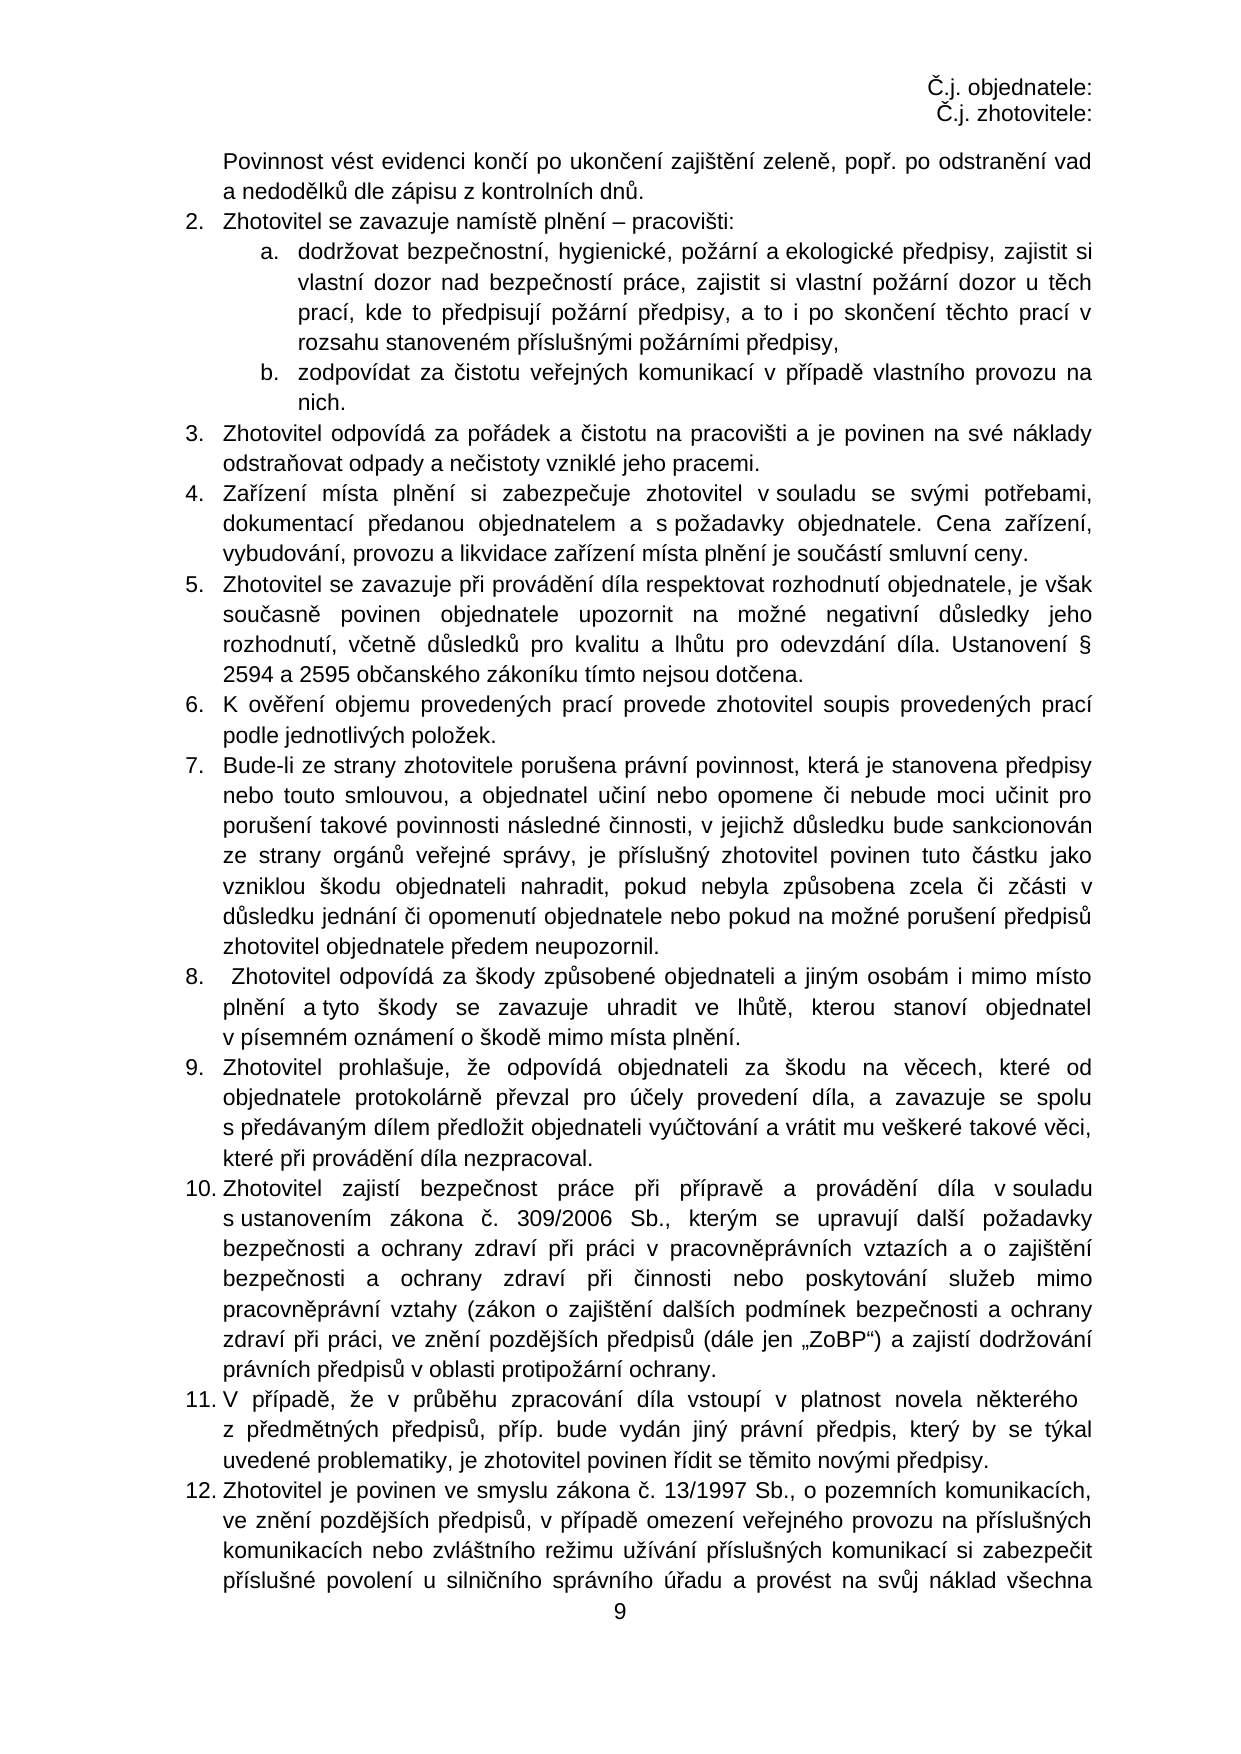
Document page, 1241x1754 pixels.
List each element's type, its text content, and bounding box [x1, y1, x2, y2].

list Zhotovitel se zavazuje namístě plnění – pracovišti: [185, 208, 1093, 234]
list Zhotovitel prohlašuje, že odpovídá objednateli za škodu na věcech, které od objednatele protokolárně převzal pro účely provedení díla, a zavazuje se spolu s předávaným dílem předložit objednateli vyúčtování a vrátit mu veškeré takové věci, které při provádění díla nezpracoval. [185, 1054, 1093, 1171]
list Zařízení místa plnění si zabezpečuje zhotovitel v souladu se svými potřebami, dokumentací předanou objednatelem a s požadavky objednatele. Cena zařízení, vybudování, provozu a likvidace zařízení místa plnění je součástí smluvní ceny. [185, 480, 1093, 567]
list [185, 1477, 1093, 1594]
list Zhotovitel odpovídá za škody způsobené objednateli a jiným osobám i mimo místo plnění a tyto škody se zavazuje uhradit ve lhůtě, kterou stanoví objednatel v písemném oznámení o škodě mimo místa plnění. [185, 963, 1093, 1050]
list Zhotovitel se zavazuje při provádění díla respektovat rozhodnutí objednatele, je však současně povinen objednatele upozornit na možné negativní důsledky jeho rozhodnutí, včetně důsledků pro kvalitu a lhůtu pro odevzdání díla. Ustanovení § 2594 a 2595 občanského zákoníku tímto nejsou dotčena. [185, 571, 1093, 687]
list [185, 148, 1093, 204]
list Zhotovitel zajistí bezpečnost práce při přípravě a provádění díla v souladu s ustanovením zákona č. 309/2006 Sb., kterým se upravují další požadavky bezpečnosti a ochrany zdraví při práci v pracovněprávních vztazích a o zajištění bezpečnosti a ochrany zdraví při činnosti nebo poskytování služeb mimo pracovněprávní vztahy (zákon o zajištění dalších podmínek bezpečnosti a ochrany zdraví při práci, ve znění pozdějších předpisů (dále jen „ZoBP“) a zajistí dodržování právních předpisů v oblasti protipožární ochrany. [185, 1175, 1093, 1382]
list Zhotovitel odpovídá za pořádek a čistotu na pracovišti a je povinen na své náklady odstraňovat odpady a nečistoty vzniklé jeho pracemi. [185, 419, 1093, 476]
list Bude-li ze strany zhotovitele porušena právní povinnost, která je stanovena předpisy nebo touto smlouvou, a objednatel učiní nebo opomene či nebude moci učinit pro porušení takové povinnosti následné činnosti, v jejichž důsledku bude sankcionován ze strany orgánů veřejné správy, je příslušný zhotovitel povinen tuto částku jako vzniklou škodu objednateli nahradit, pokud nebyla způsobena zcela či zčásti v důsledku jednání či opomenutí objednatele nebo pokud na možné porušení předpisů zhotovitel objednatele předem neupozornil. [185, 752, 1093, 959]
list K ověření objemu provedených prací provede zhotovitel soupis provedených prací podle jednotlivých položek. [185, 691, 1093, 748]
list V případě, že v průběhu zpracování díla vstoupí v platnost novela některého z předmětných předpisů, příp. bude vydán jiný právní předpis, který by se týkal uvedené problematiky, je zhotovitel povinen řídit se těmito novými předpisy. [185, 1386, 1093, 1473]
list dodržovat bezpečnostní, hygienické, požární a ekologické předpisy, zajistit si vlastní dozor nad bezpečností práce, zajistit si vlastní požární dozor u těch prací, kde to předpisují požární předpisy, a to i po skončení těchto prací v rozsahu stanoveném příslušnými požárními předpisy, [260, 238, 1093, 355]
list zodpovídat za čistotu veřejných komunikací v případě vlastního provozu na nich. [260, 359, 1093, 416]
